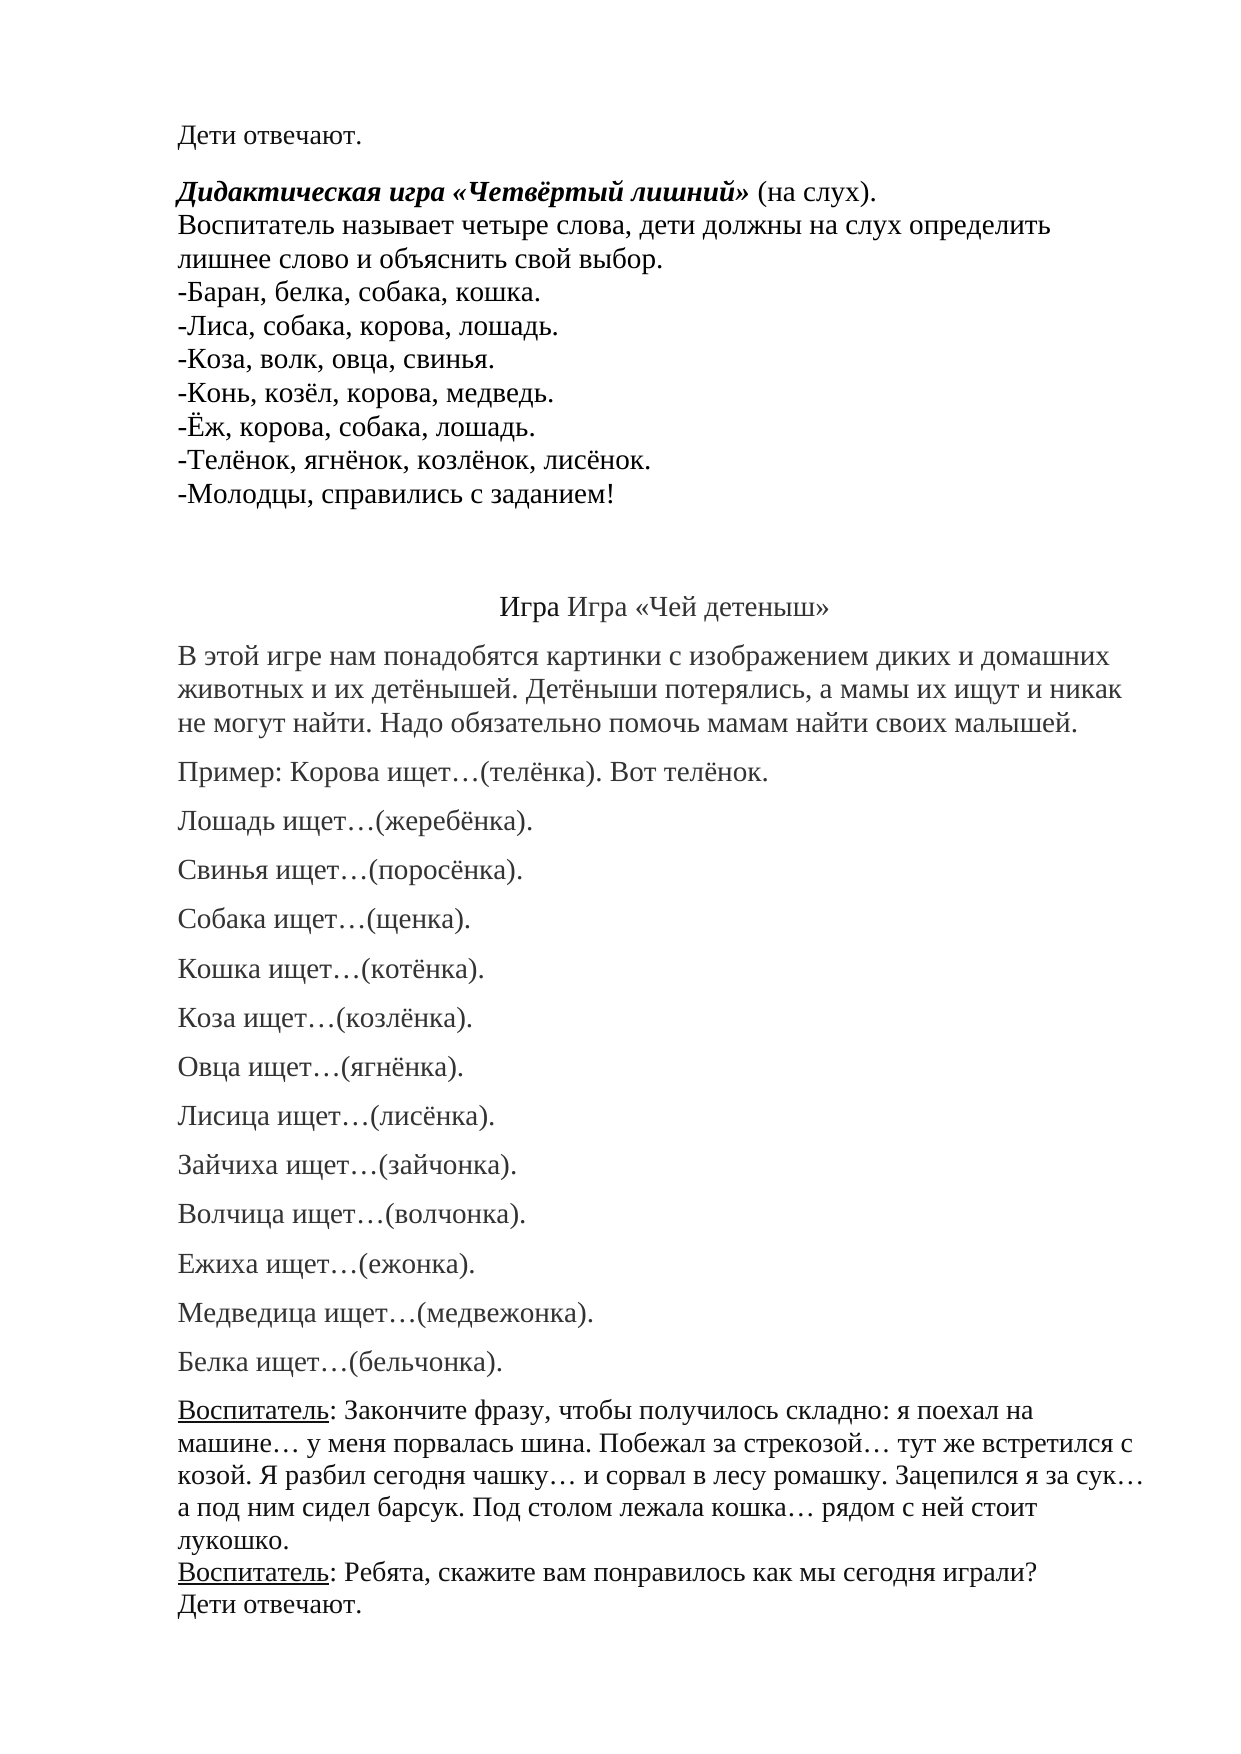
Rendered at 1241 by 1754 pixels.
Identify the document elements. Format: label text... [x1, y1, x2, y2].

text Пример: Корова ищет…(телёнка). Вот телёнок. [177, 754, 1152, 788]
text -Ёж, корова, собака, лошадь. [177, 409, 1152, 442]
text Воспитатель: Закончите фразу, чтобы получилось складно: я поехал на машине… у меня порвалась шина. Побежал за стрекозой… тут же встретился с козой. Я разбил сегодня чашку… и сорвал в лесу ромашку. Зацепился я за сук… а под ним сидел барсук. Под столом лежала кошка… рядом с ней стоит лукошко. [177, 1393, 1152, 1555]
text -Баран, белка, собака, кошка. [177, 274, 1152, 308]
text -Молодцы, справились с заданием! [177, 476, 1152, 509]
text -Лиса, собака, корова, лошадь. [177, 308, 1152, 342]
text Медведица ищет…(медвежонка). [177, 1295, 1152, 1328]
text Собака ищет…(щенка). [177, 902, 1152, 935]
text В этой игре нам понадобятся картинки с изображением диких и домашних животных и их детёнышей. Детёныши потерялись, а мамы их ищут и никак не могут найти. Надо обязательно помочь мамам найти своих малышей. [177, 638, 1152, 738]
text Кошка ищет…(котёнка). [177, 951, 1152, 984]
text Белка ищет…(бельчонка). [177, 1344, 1152, 1378]
text Овца ищет…(ягнёнка). [177, 1049, 1152, 1083]
text Лисица ищет…(лисёнка). [177, 1098, 1152, 1132]
text Дидактическая игра «Четвёртый лишний» (на слух). [177, 174, 1152, 207]
text Ежиха ищет…(ежонка). [177, 1246, 1152, 1279]
text Воспитатель называет четыре слова, дети должны на слух определить лишнее слово и объяснить свой выбор. [177, 207, 1152, 274]
text -Конь, козёл, корова, медведь. [177, 375, 1152, 409]
text Игра Игра «Чей детеныш» [177, 589, 1152, 622]
text Свинья ищет…(поросёнка). [177, 852, 1152, 886]
text Зайчиха ищет…(зайчонка). [177, 1147, 1152, 1181]
text Лошадь ищет…(жеребёнка). [177, 803, 1152, 837]
text -Телёнок, ягнёнок, козлёнок, лисёнок. [177, 442, 1152, 476]
text Волчица ищет…(волчонка). [177, 1197, 1152, 1230]
text -Коза, волк, овца, свинья. [177, 342, 1152, 375]
text Воспитатель: Ребята, скажите вам понравилось как мы сегодня играли? [177, 1555, 1152, 1588]
text Коза ищет…(козлёнка). [177, 1000, 1152, 1033]
text Дети отвечают. [177, 1588, 1152, 1620]
text Дети отвечают. [177, 118, 1152, 151]
